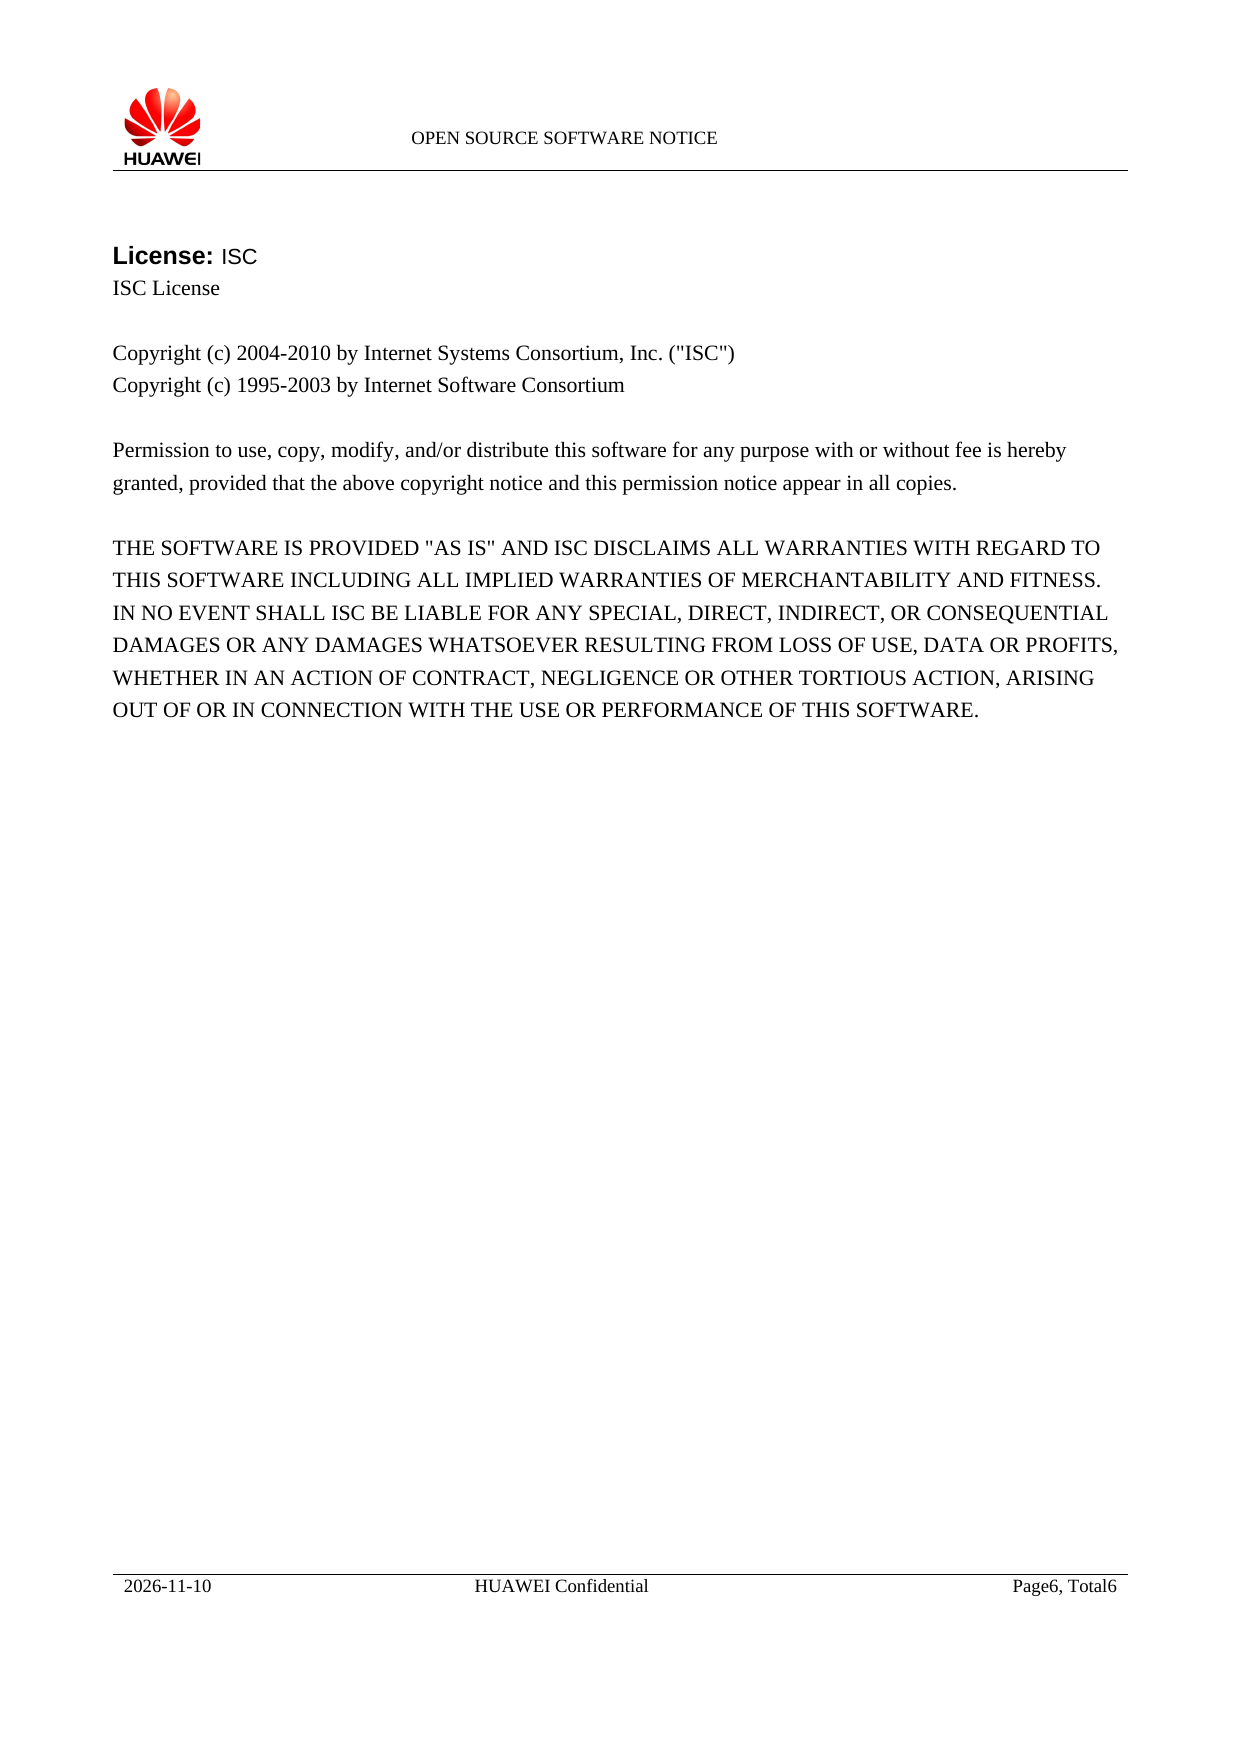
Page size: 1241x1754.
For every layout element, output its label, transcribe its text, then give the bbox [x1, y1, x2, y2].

text License: ISC [112, 239, 1128, 271]
picture [124, 88, 201, 165]
text ISC License Copyright (c) 2004-2010 by Internet Systems Consortium, Inc. ("ISC") Copyright (c) 1995-2003 by Internet Software Consortium Permission to use, copy, modify, and/or distribute this software for any purpose with or without fee is hereby granted, provided that the above copyright notice and this permission notice appear in all copies. THE SOFTWARE IS PROVIDED "AS IS" AND ISC DISCLAIMS ALL WARRANTIES WITH REGARD TO THIS SOFTWARE INCLUDING ALL IMPLIED WARRANTIES OF MERCHANTABILITY AND FITNESS. IN NO EVENT SHALL ISC BE LIABLE FOR ANY SPECIAL, DIRECT, INDIRECT, OR CONSEQUENTIAL DAMAGES OR ANY DAMAGES WHATSOEVER RESULTING FROM LOSS OF USE, DATA OR PROFITS, WHETHER IN AN ACTION OF CONTRACT, NEGLIGENCE OR OTHER TORTIOUS ACTION, ARISING OUT OF OR IN CONNECTION WITH THE USE OR PERFORMANCE OF THIS SOFTWARE. [112, 271, 1128, 726]
